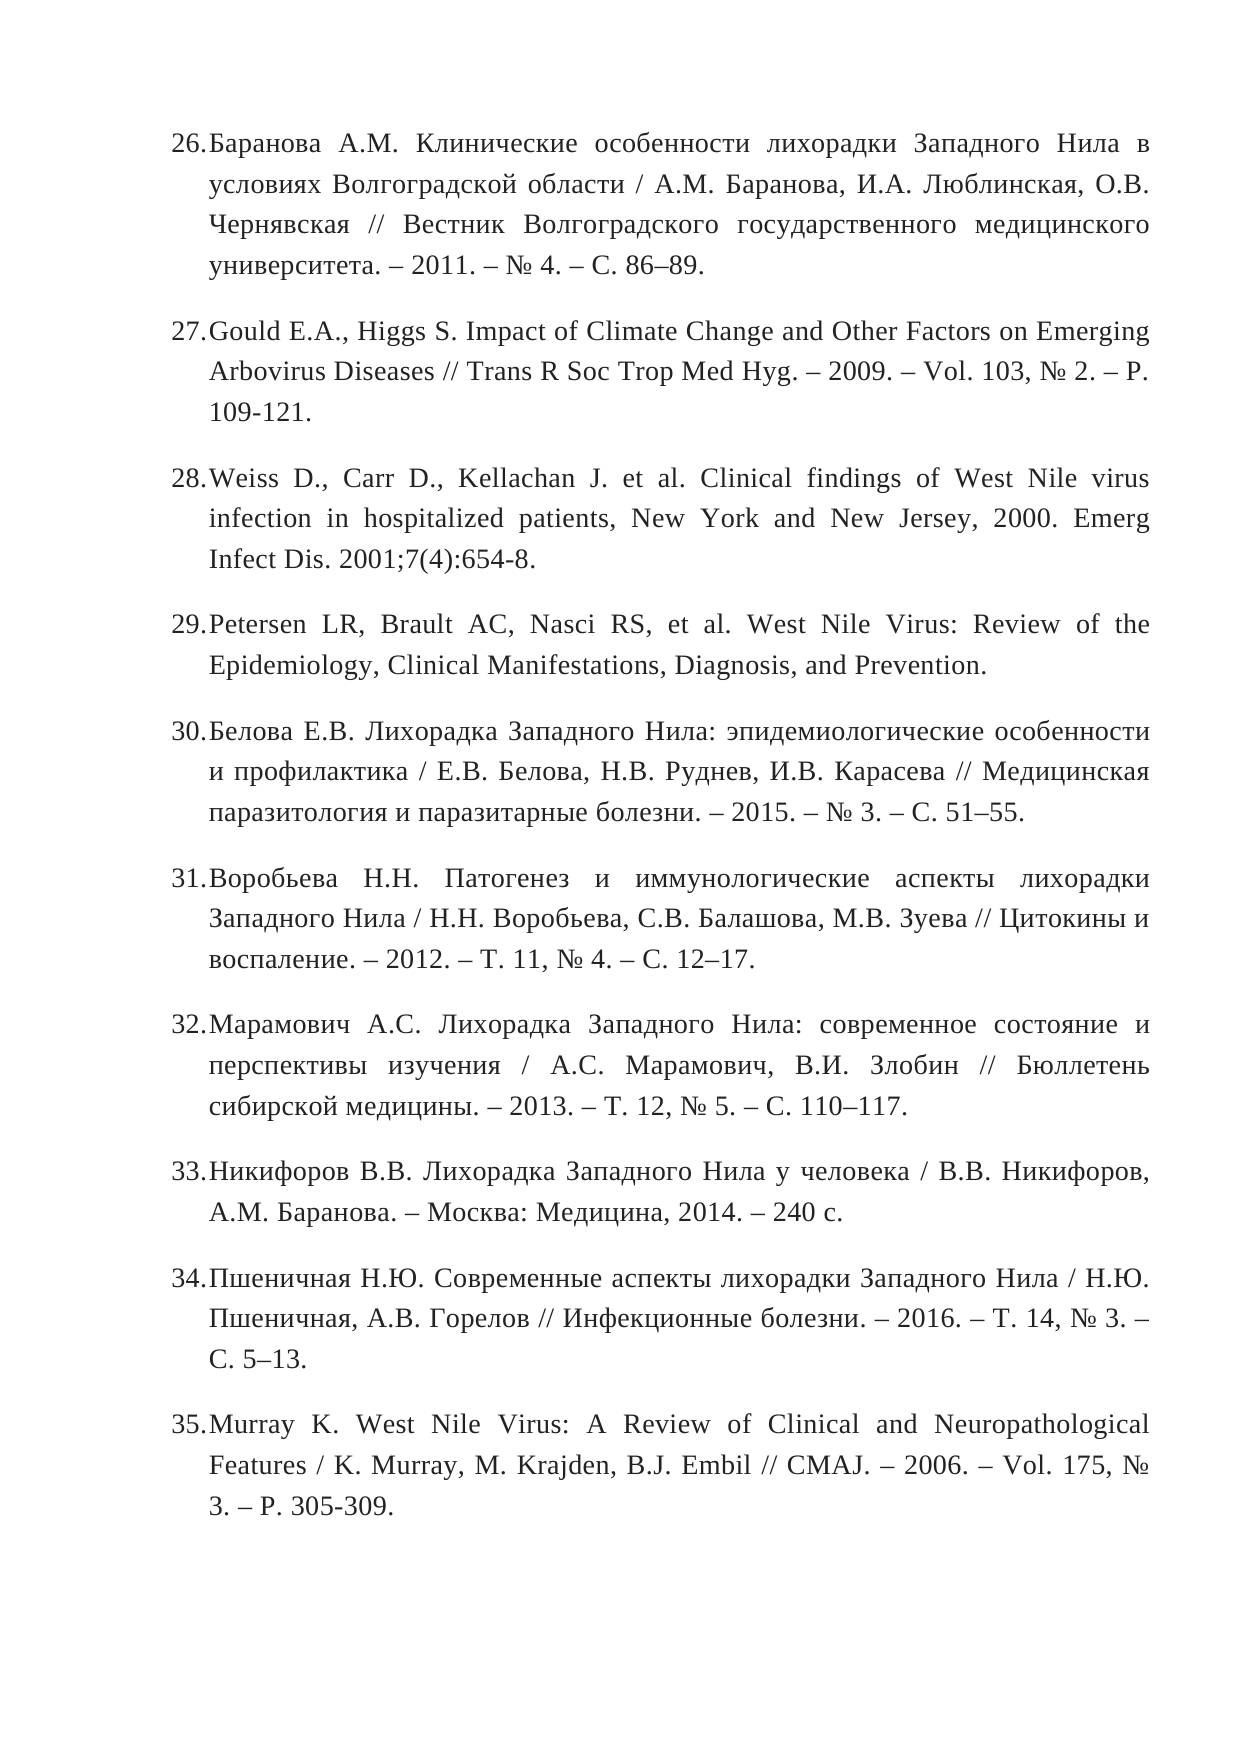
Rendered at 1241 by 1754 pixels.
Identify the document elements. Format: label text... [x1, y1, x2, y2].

list Марамович А.С. Лихорадка Западного Нила: современное состояние и перспективы изучения / А.С. Марамович, В.И. Злобин // Бюллетень сибирской медицины. – 2013. – Т. 12, № 5. – С. 110–117. [171, 999, 1152, 1121]
list Баранова А.М. Клинические особенности лихорадки Западного Нила в условиях Волгоградской области / А.М. Баранова, И.А. Люблинская, О.В. Чернявская // Вестник Волгоградского государственного медицинского университета. – 2011. – № 4. – С. 86–89. [171, 118, 1152, 281]
list Никифоров В.В. Лихорадка Западного Нила у человека / В.В. Никифоров, А.М. Баранова. – Москва: Медицина, 2014. – 240 с. [171, 1146, 1152, 1227]
list Белова Е.В. Лихорадка Западного Нила: эпидемиологические особенности и профилактика / Е.В. Белова, Н.В. Руднев, И.В. Карасева // Медицинская паразитология и паразитарные болезни. – 2015. – № 3. – С. 51–55. [171, 706, 1152, 827]
list Murray K. West Nile Virus: A Review of Clinical and Neuropathological Features / K. Murray, M. Krajden, B.J. Embil // CMAJ. – 2006. – Vol. 175, № 3. – P. 305-309. [171, 1399, 1152, 1521]
list Gould E.A., Higgs S. Impact of Climate Change and Other Factors on Emerging Arbovirus Diseases // Trans R Soc Trop Med Hyg. – 2009. – Vol. 103, № 2. – P. 109-121. [171, 306, 1152, 427]
list Weiss D., Carr D., Kellachan J. et al. Clinical findings of West Nile virus infection in hospitalized patients, New York and New Jersey, 2000. Emerg Infect Dis. 2001;7(4):654-8. [171, 452, 1152, 574]
list Воробьева Н.Н. Патогенез и иммунологические аспекты лихорадки Западного Нила / Н.Н. Воробьева, С.В. Балашова, М.В. Зуева // Цитокины и воспаление. – 2012. – Т. 11, № 4. – С. 12–17. [171, 852, 1152, 974]
list Пшеничная Н.Ю. Современные аспекты лихорадки Западного Нила / Н.Ю. Пшеничная, А.В. Горелов // Инфекционные болезни. – 2016. – Т. 14, № 3. – С. 5–13. [171, 1252, 1152, 1374]
list Petersen LR, Brault AC, Nasci RS, et al. West Nile Virus: Review of the Epidemiology, Clinical Manifestations, Diagnosis, and Prevention. [171, 599, 1152, 681]
